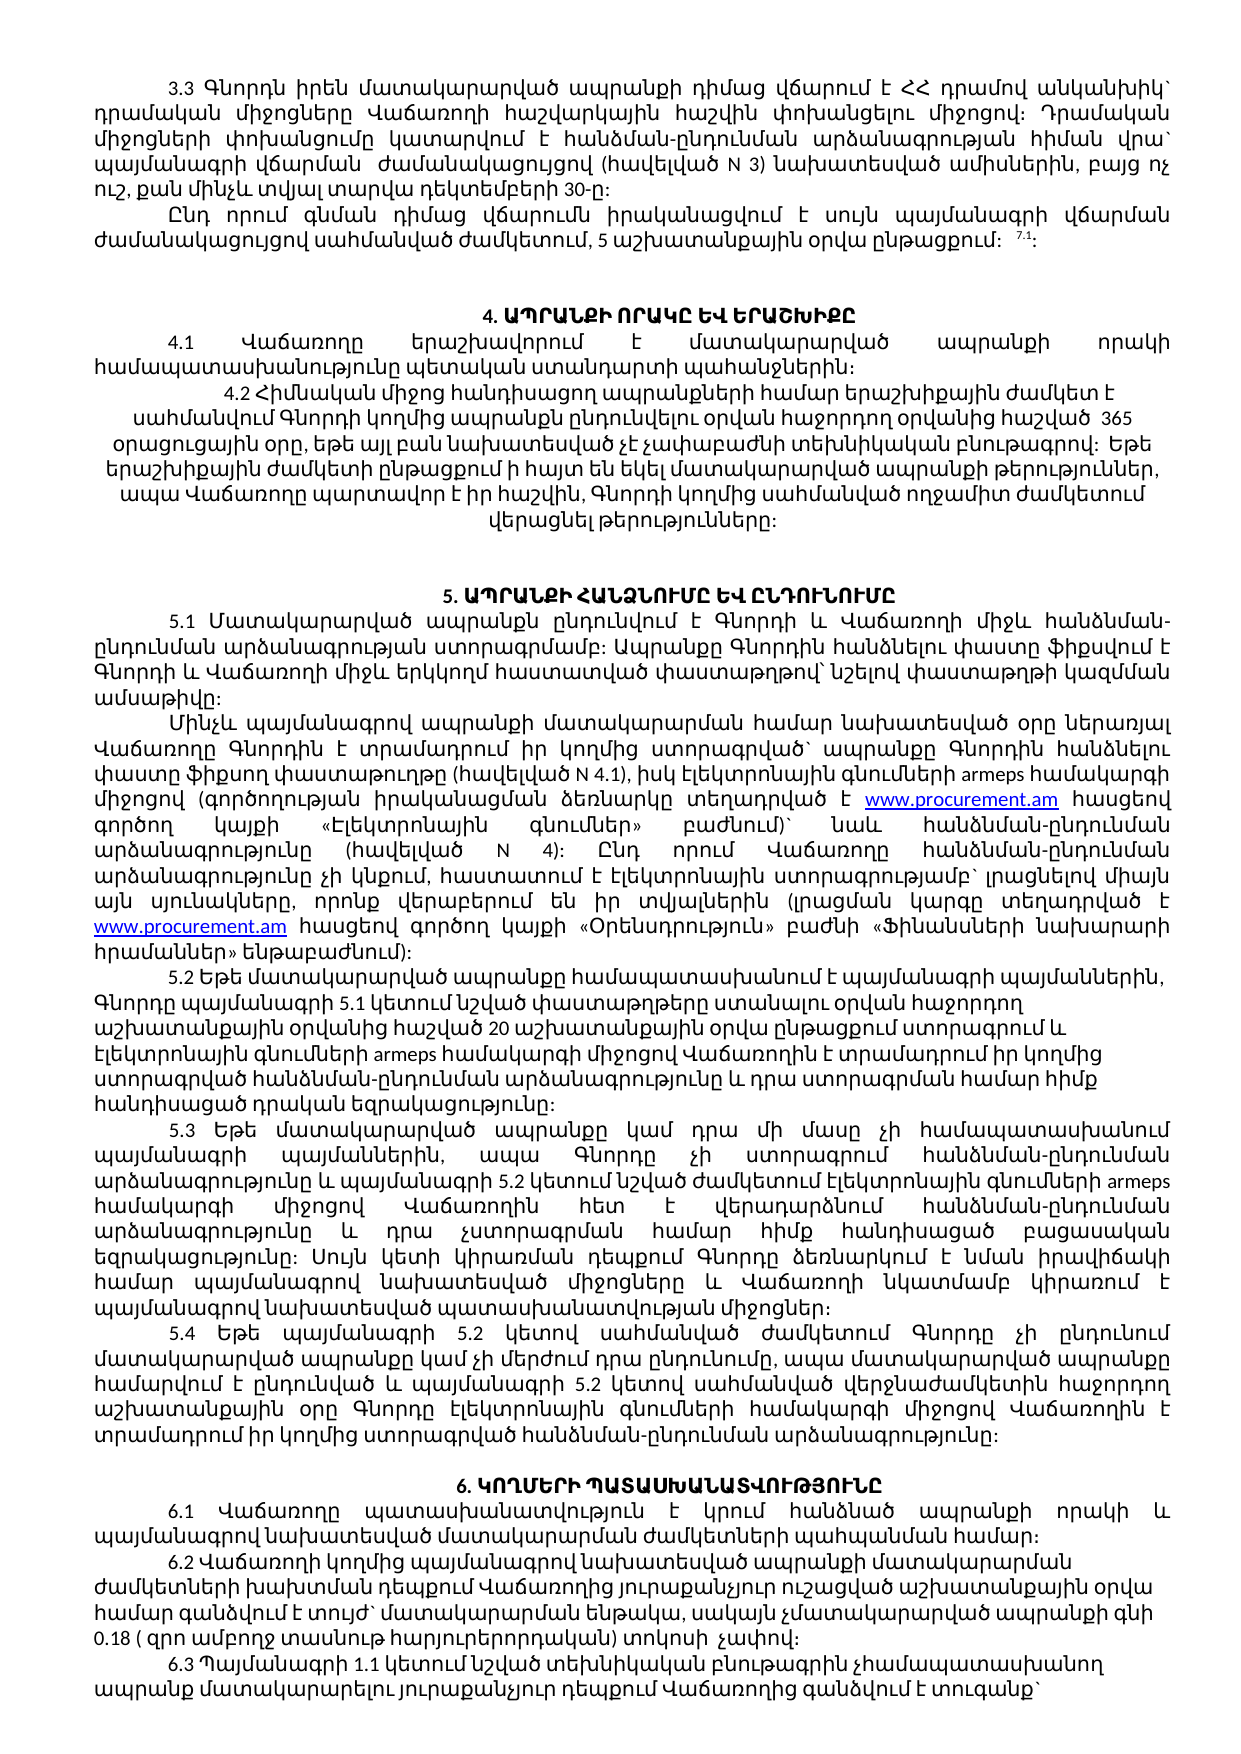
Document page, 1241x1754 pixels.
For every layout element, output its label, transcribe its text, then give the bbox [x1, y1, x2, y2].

text Ընդ որում գնման դիմաց վճարումն իրականացվում է սույն պայմանագրի վճարման ժամանակացույցով սահմանված ժամկետում, 5 աշխատանքային օրվա ընթացքում: 7.1: [94, 202, 1171, 253]
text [94, 1651, 1171, 1702]
text 4.1 Վաճառողը երաշխավորում է մատակարարված ապրանքի որակի համապատասխանությունը պետական ստանդարտի պահանջներին։ [94, 329, 1171, 380]
text 4. ԱՊՐԱՆՔԻ ՈՐԱԿԸ ԵՎ ԵՐԱՇԽԻՔԸ [94, 304, 1171, 329]
text 3.3 Գնորդն իրեն մատակարարված ապրանքի դիմաց վճարում է ՀՀ դրամով անկանխիկ` դրամական միջոցները Վաճառողի հաշվարկային հաշվին փոխանցելու միջոցով։ Դրամական միջոցների փոխանցումը կատարվում է հանձման-ընդունման արձանագրության հիման վրա` պայմանագրի վճարման ժամանակացույցով (հավելված N 3) նախատեսված ամիսներին, բայց ոչ ուշ, քան մինչև տվյալ տարվա դեկտեմբերի 30-ը: [94, 75, 1171, 202]
text 5.2 Եթե մատակարարված ապրանքը համապատասխանում է պայմանագրի պայմաններին, Գնորդը պայմանագրի 5.1 կետում նշված փաստաթղթերը ստանալու օրվան հաջորդող աշխատանքային օրվանից հաշված 20 աշխատանքային օրվա ընթացքում ստորագրում և էլեկտրոնային գնումների armeps համակարգի միջոցով Վաճառողին է տրամադրում իր կողմից ստորագրված հանձնման-ընդունման արձանագրությունը և դրա ստորագրման համար հիմք հանդիսացած դրական եզրակացությունը: [94, 964, 1171, 1117]
text 4.2 Հիմնական միջոց հանդիսացող ապրանքների համար երաշխիքային ժամկետ է սահմանվում Գնորդի կողմից ապրանքն ընդունվելու օրվան հաջորդող օրվանից հաշված 365 օրացուցային օրը, եթե այլ բան նախատեսված չէ չափաբաժնի տեխնիկական բնութագրով: Եթե երաշխիքային ժամկետի ընթացքում ի հայտ են եկել մատակարարված ապրանքի թերություններ, ապա Վաճառողը պարտավոր է իր հաշվին, Գնորդի կողմից սահմանված ողջամիտ ժամկետում վերացնել թերությունները: [777, 380, 1171, 532]
text 4.2 Հիմնական միջոց հանդիսացող ապրանքների համար երաշխիքային ժամկետ է սահմանվում Գնորդի կողմից ապրանքն ընդունվելու օրվան հաջորդող օրվանից հաշված 365 օրացուցային օրը, եթե այլ բան նախատեսված չէ չափաբաժնի տեխնիկական բնութագրով: Եթե երաշխիքային ժամկետի ընթացքում ի հայտ են եկել մատակարարված ապրանքի թերություններ, ապա Վաճառողը պարտավոր է իր հաշվին, Գնորդի կողմից սահմանված ողջամիտ ժամկետում վերացնել թերությունները: [94, 380, 488, 532]
text 5.4 Եթե պայմանագրի 5.2 կետով սահմանված ժամկետում Գնորդը չի ընդունում մատակարարված ապրանքը կամ չի մերժում դրա ընդունումը, ապա մատակարարված ապրանքը համարվում է ընդունված և պայմանագրի 5.2 կետով սահմանված վերջնաժամկետին հաջորդող աշխատանքային օրը Գնորդը էլեկտրոնային գնումների համակարգի միջոցով Վաճառողին է տրամադրում իր կողմից ստորագրված հանձնման-ընդունման արձանագրությունը: [94, 1320, 1171, 1447]
text 5.1 Մատակարարված ապրանքն ընդունվում է Գնորդի և Վաճառողի միջև հանձնման-ընդունման արձանագրության ստորագրմամբ: Ապրանքը Գնորդին հանձնելու փաստը ֆիքսվում է Գնորդի և Վաճառողի միջև երկկողմ հաստատված փաստաթղթով՝ նշելով փաստաթղթի կազմման ամսաթիվը: [94, 609, 1171, 710]
text 6.2 Վաճառողի կողմից պայմանագրով նախատեսված ապրանքի մատակարարման ժամկետների խախտման դեպքում Վաճառողից յուրաքանչյուր ուշացված աշխատանքային օրվա համար գանձվում է տույժ` մատակարարման ենթակա, սակայն չմատակարարված ապրանքի գնի 0.18 ( զրո ամբողջ տասնութ հարյուրերորդական) տոկոսի չափով։ [94, 1549, 1171, 1651]
text 5.3 Եթե մատակարարված ապրանքը կամ դրա մի մասը չի համապատասխանում պայմանագրի պայմաններին, ապա Գնորդը չի ստորագրում հանձնման-ընդունման արձանագրությունը և պայմանագրի 5.2 կետում նշված ժամկետում էլեկտրոնային գնումների armeps համակարգի միջոցով Վաճառողին հետ է վերադարձնում հանձնման-ընդունման արձանագրությունը և դրա չստորագրման համար հիմք հանդիսացած բացասական եզրակացությունը: Սույն կետի կիրառման դեպքում Գնորդը ձեռնարկում է նման իրավիճակի համար պայմանագրով նախատեսված միջոցները և Վաճառողի նկատմամբ կիրառում է պայմանագրով նախատեսված պատասխանատվության միջոցներ։ [94, 1117, 1171, 1320]
text Մինչև պայմանագրով ապրանքի մատակարարման համար նախատեսված օրը ներառյալ Վաճառողը Գնորդին է տրամադրում իր կողմից ստորագրված` ապրանքը Գնորդին հանձնելու փաստը ֆիքսող փաստաթուղթը (հավելված N 4.1), իսկ էլեկտրոնային գնումների armeps համակարգի միջոցով (գործողության իրականացման ձեռնարկը տեղադրված է www.procurement.am հասցեով գործող կայքի «Էլեկտրոնային գնումներ» բաժնում)` նաև հանձնման-ընդունման արձանագրությունը (հավելված N 4): Ընդ որում Վաճառողը հանձնման-ընդունման արձանագրությունը չի կնքում, հաստատում է էլեկտրոնային ստորագրությամբ` լրացնելով միայն այն սյունակները, որոնք վերաբերում են իր տվյալներին (լրացման կարգը տեղադրված է www.procurement.am հասցեով գործող կայքի «Օրենսդրություն» բաժնի «Ֆինանսների նախարարի հրամաններ» ենթաբաժնում): [94, 710, 1171, 964]
text 5. ԱՊՐԱՆՔԻ ՀԱՆՁՆՈՒՄԸ ԵՎ ԸՆԴՈՒՆՈՒՄԸ [94, 583, 1171, 609]
text 6. ԿՈՂՄԵՐԻ ՊԱՏԱՍԽԱՆԱՏՎՈՒԹՅՈՒՆԸ [94, 1473, 1171, 1498]
text 6.1 Վաճառողը պատասխանատվություն է կրում հանձնած ապրանքի որակի և պայմանագրով նախատեսված մատակարարման ժամկետների պահպանման համար։ [94, 1498, 1171, 1549]
